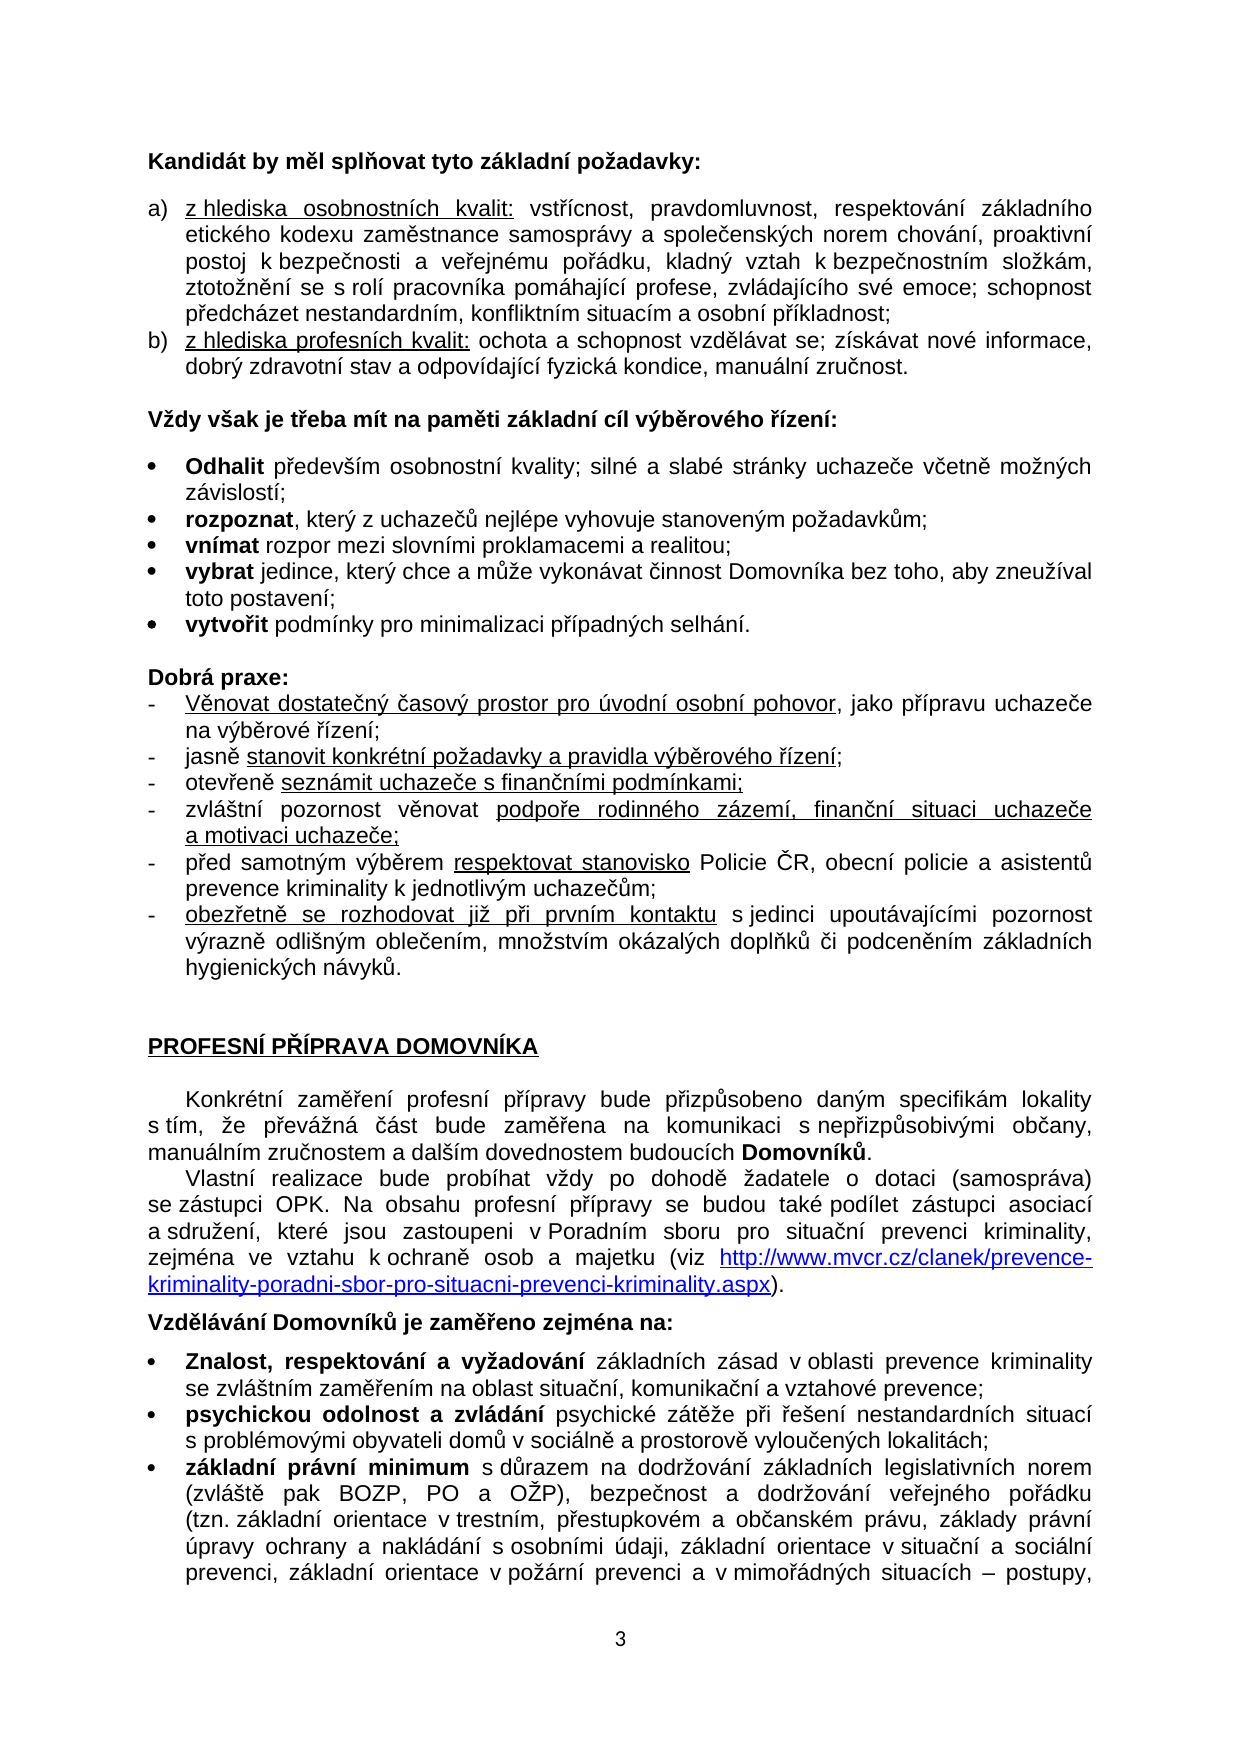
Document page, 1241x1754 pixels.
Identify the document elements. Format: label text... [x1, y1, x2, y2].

list vnímat rozpor mezi slovními proklamacemi a realitou; [148, 532, 1092, 558]
list otevřeně seznámit uchazeče s finančními podmínkami; [148, 769, 1092, 796]
text Vždy však je třeba mít na paměti základní cíl výběrového řízení: [148, 406, 1092, 432]
text Konkrétní zaměření profesní přípravy bude přizpůsobeno daným specifikám lokality s tím, že převážná část bude zaměřena na komunikaci s nepřizpůsobivými občany, manuálním zručnostem a dalším dovednostem budoucích domovníků. [148, 1086, 1092, 1165]
list Věnovat dostatečný časový prostor pro úvodní osobní pohovor, jako přípravu uchazeče na výběrové řízení; [148, 690, 1092, 743]
text PROFESNÍ PŘÍPRAVA DOMOVNÍKA [148, 1033, 1092, 1060]
list zvláštní pozornost věnovat podpoře rodinného zázemí, finanční situaci uchazeče a motivaci uchazeče; [148, 796, 1092, 849]
list před samotným výběrem respektovat stanovisko Policie ČR, obecní policie a asistentů prevence kriminality k jednotlivým uchazečům; [148, 849, 1092, 901]
text Dobrá praxe: [148, 664, 1092, 690]
list rozpoznat, který z uchazečů nejlépe vyhovuje stanoveným požadavkům; [148, 506, 1092, 532]
list jasně stanovit konkrétní požadavky a pravidla výběrového řízení; [148, 743, 1092, 769]
list z hlediska profesních kvalit: ochota a schopnost vzdělávat se; získávat nové informace, dobrý zdravotní stav a odpovídající fyzická kondice, manuální zručnost. [148, 327, 1092, 379]
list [148, 1454, 1092, 1585]
list psychickou odolnost a zvládání psychické zátěže při řešení nestandardních situací s problémovými obyvateli domů v sociálně a prostorově vyloučených lokalitách; [148, 1401, 1092, 1454]
list Znalost, respektování a vyžadování základních zásad v oblasti prevence kriminality se zvláštním zaměřením na oblast situační, komunikační a vztahové prevence; [148, 1348, 1092, 1401]
list Odhalit především osobnostní kvality; silné a slabé stránky uchazeče včetně možných závislostí; [148, 453, 1092, 506]
list z hlediska osobnostních kvalit: vstřícnost, pravdomluvnost, respektování základního etického kodexu zaměstnance samosprávy a společenských norem chování, proaktivní postoj k bezpečnosti a veřejnému pořádku, kladný vztah k bezpečnostním složkám, ztotožnění se s rolí pracovníka pomáhající profese, zvládajícího své emoce; schopnost předcházet nestandardním, konfliktním situacím a osobní příkladnost; [148, 195, 1092, 327]
text Kandidát by měl splňovat tyto základní požadavky: [148, 148, 1092, 174]
list vybrat jedince, který chce a může vykonávat činnost Domovníka bez toho, aby zneužíval toto postavení; [148, 558, 1092, 611]
text Vlastní realizace bude probíhat vždy po dohodě žadatele o dotaci (samospráva) se zástupci OPK. Na obsahu profesní přípravy se budou také podílet zástupci asociací a sdružení, které jsou zastoupeni v Poradním sboru pro situační prevenci kriminality, zejména ve vztahu k ochraně osob a majetku (viz http://www.mvcr.cz/clanek/prevence-kriminality-poradni-sbor-pro-situacni-prevenci-kriminality.aspx). [148, 1165, 1092, 1297]
list vytvořit podmínky pro minimalizaci případných selhání. [148, 611, 1092, 637]
text Vzdělávání Domovníků je zaměřeno zejména na: [148, 1309, 1092, 1336]
list obezřetně se rozhodovat již při prvním kontaktu s jedinci upoutávajícími pozornost výrazně odlišným oblečením, množstvím okázalých doplňků či podceněním základních hygienických návyků. [148, 901, 1092, 981]
